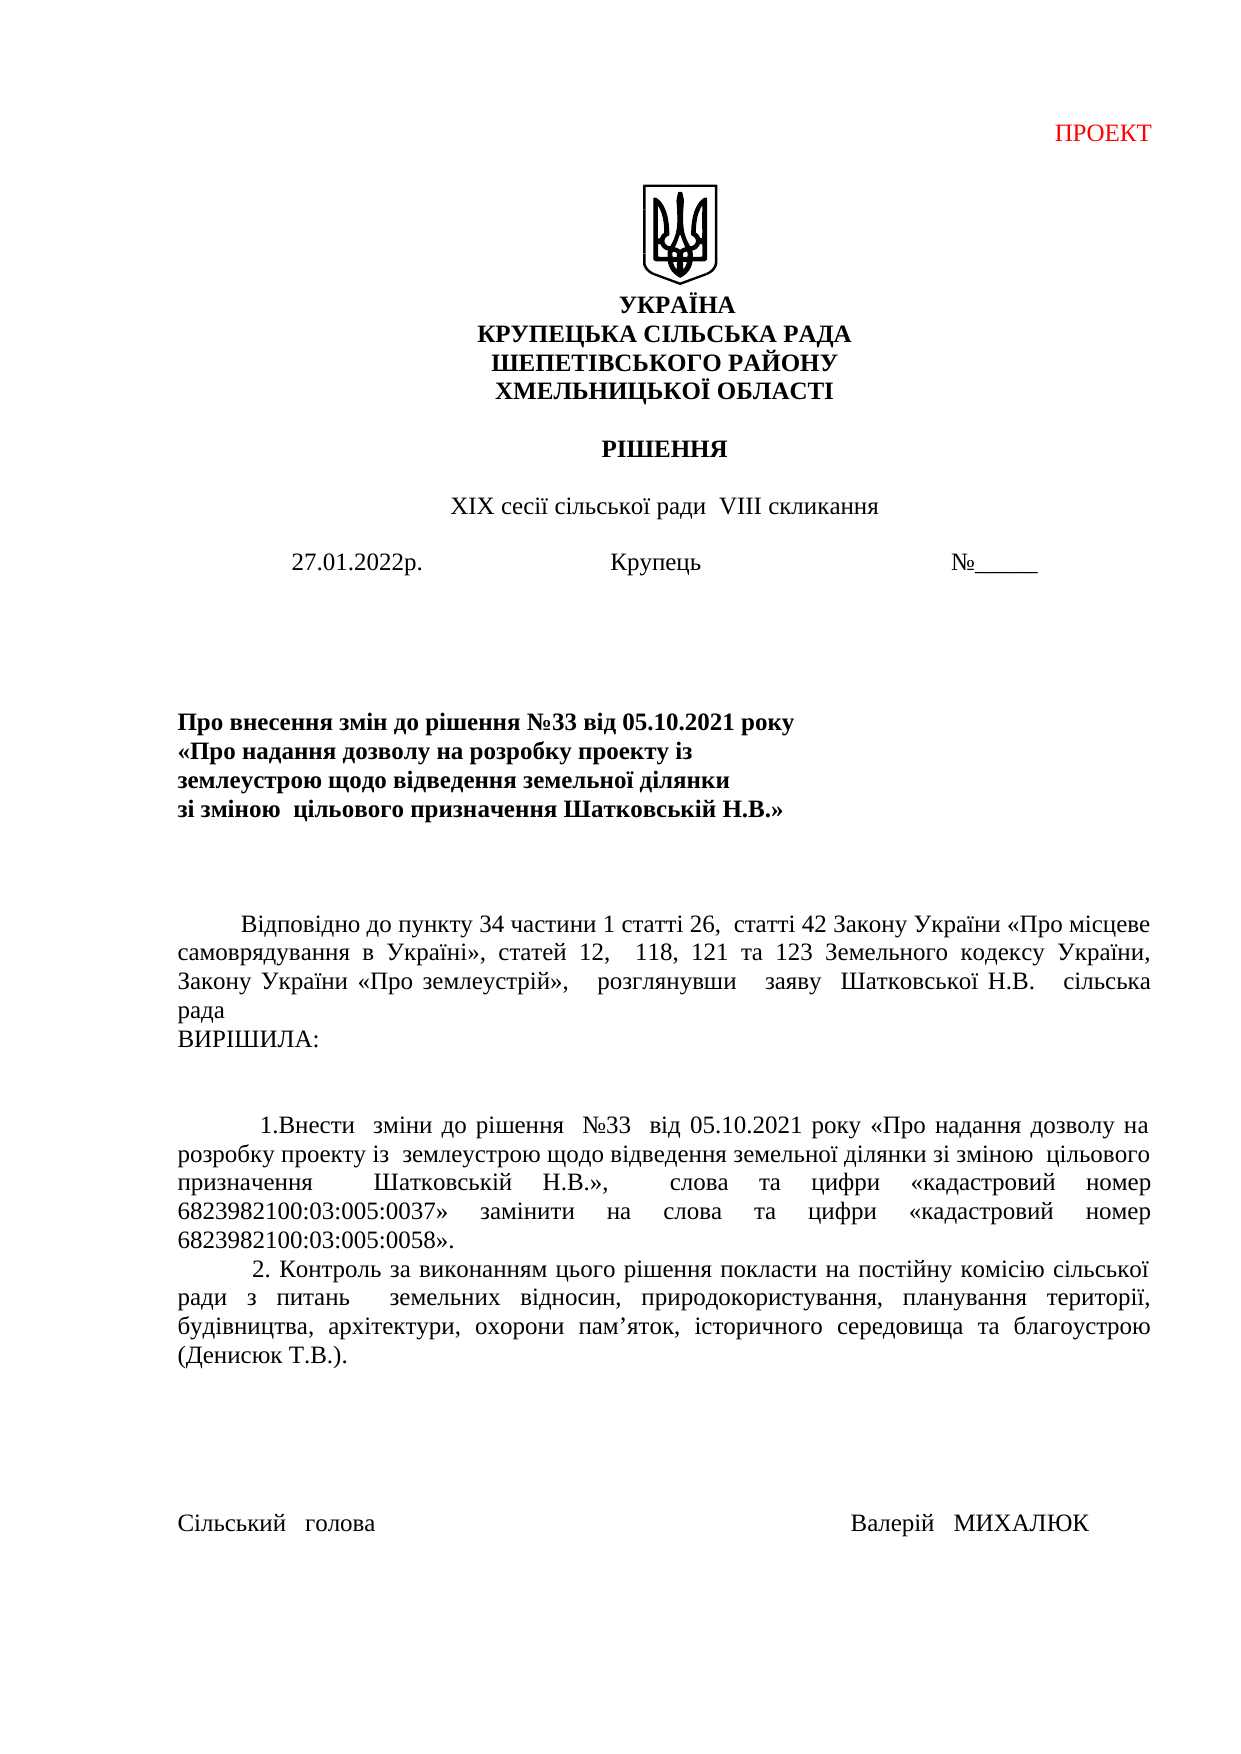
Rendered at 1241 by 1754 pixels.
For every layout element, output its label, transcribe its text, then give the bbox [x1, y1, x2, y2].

text «Про надання дозволу на розробку проекту із [177, 736, 1152, 765]
text ПРОЕКТ [177, 118, 1152, 147]
text землеустрою щодо відведення земельної ділянки [177, 765, 1152, 794]
text Відповідно до пункту 34 частини 1 статті 26, статті 42 Закону України «Про місцеве самоврядування в Україні», статей 12, 118, 121 та 123 Земельного кодексу України, Закону України «Про землеустрій», розглянувши заяву Шатковської Н.В. сільська рада [177, 909, 1152, 1024]
text Про внесення змін до рішення №33 від 05.10.2021 року [177, 707, 1152, 736]
text 27.01.2022р. Крупець №_____ [177, 547, 1152, 575]
text Сільський голова Валерій МИХАЛЮК [177, 1508, 1152, 1537]
text 1.Внести зміни до рішення №33 від 05.10.2021 року «Про надання дозволу на розробку проекту із землеустрою щодо відведення земельної ділянки зі зміною цільового призначення Шатковській Н.В.», слова та цифри «кадастровий номер 6823982100:03:005:0037» замінити на слова та цифри «кадастровий номер 6823982100:03:005:0058». [177, 1110, 1152, 1254]
text ХМЕЛЬНИЦЬКОЇ ОБЛАСТІ [177, 376, 1152, 405]
text КРУПЕЦЬКА СІЛЬСЬКА РАДА [177, 319, 1152, 348]
text ВИРІШИЛА: [177, 1024, 1152, 1052]
text УКРАЇНА [177, 290, 1152, 319]
text ШЕПЕТІВСЬКОГО РАЙОНУ [177, 348, 1152, 376]
text зі зміною цільового призначення Шатковській Н.В.» [177, 794, 1152, 822]
text РІШЕННЯ [177, 434, 1152, 463]
text ХІХ сесії сільської ради VІІІ скликання [177, 491, 1152, 520]
text 2. Контроль за виконанням цього рішення покласти на постійну комісію сільської ради з питань земельних відносин, природокористування, планування території, будівництва, архітектури, охорони пам’яток, історичного середовища та благоустрою (Денисюк Т.В.). [177, 1254, 1152, 1369]
